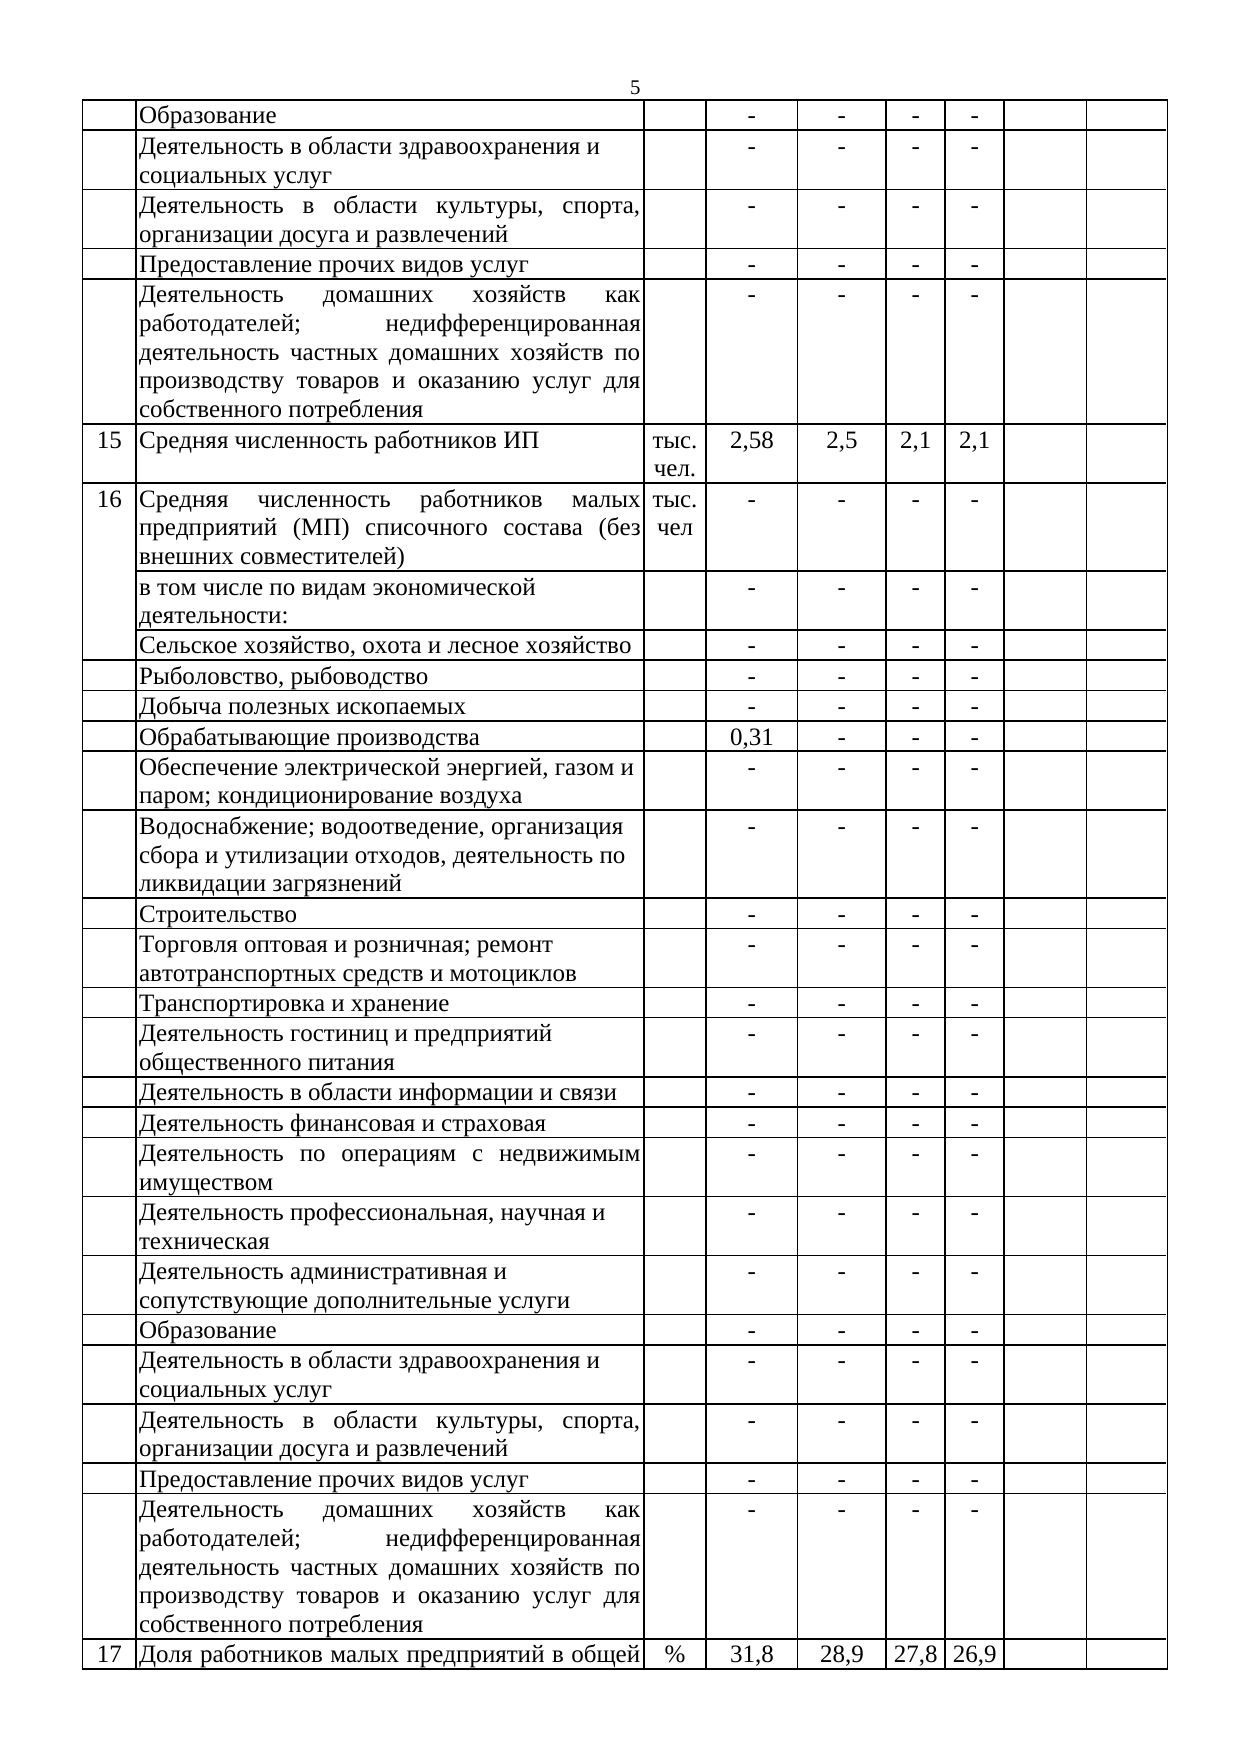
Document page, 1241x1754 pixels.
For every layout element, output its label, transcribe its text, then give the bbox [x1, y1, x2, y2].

table_cell [83, 929, 135, 987]
table_cell Предоставление прочих видов услуг [137, 249, 643, 278]
table_cell [1087, 720, 1167, 750]
table_cell - [946, 1078, 1003, 1106]
table_cell [1005, 484, 1086, 570]
table_cell тыс. чел. [645, 425, 705, 482]
table_cell в том числе по видам экономической деятельности: [137, 572, 643, 629]
table_cell Деятельность в области здравоохранения и социальных услуг [137, 1346, 643, 1403]
table_cell 31,8 [707, 1640, 797, 1668]
table_cell - [946, 131, 1003, 188]
table_cell [1087, 1017, 1167, 1076]
table_cell [645, 190, 705, 247]
table_cell 26,9 [946, 1640, 1003, 1668]
table_cell [83, 1078, 135, 1106]
table_cell Транспортировка и хранение [137, 988, 643, 1017]
table_cell - [946, 1346, 1003, 1403]
table_cell [1005, 661, 1086, 690]
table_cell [137, 1640, 643, 1668]
table_cell Обрабатывающие производства [137, 722, 643, 750]
table_cell - [887, 190, 944, 247]
table_cell - [946, 1315, 1003, 1344]
table_cell - [707, 929, 797, 987]
table_cell [1005, 1078, 1086, 1106]
table_cell Образование [137, 1315, 643, 1344]
table_cell - [707, 572, 797, 629]
table_cell - [798, 899, 885, 927]
table_cell [83, 101, 135, 129]
table_cell [1087, 1314, 1167, 1344]
table_cell - [798, 1108, 885, 1137]
table_cell Деятельность финансовая и страховая [137, 1108, 643, 1137]
table_cell - [798, 691, 885, 720]
table_cell - [798, 988, 885, 1017]
table_cell [1005, 1018, 1086, 1076]
table_cell [645, 1405, 705, 1462]
table_cell - [887, 988, 944, 1017]
table_cell [1005, 131, 1086, 188]
table_cell [1005, 1494, 1086, 1638]
table_cell [645, 811, 705, 897]
table_cell [1087, 629, 1167, 659]
table_cell - [946, 484, 1003, 570]
table_cell Средняя численность работников ИП [137, 425, 643, 482]
table_cell 17 [83, 1640, 135, 1668]
table_cell [83, 1494, 135, 1638]
table_cell [645, 1108, 705, 1137]
table_cell - [887, 1108, 944, 1137]
table_cell - [707, 249, 797, 278]
table_cell [645, 131, 705, 188]
table_cell - [887, 131, 944, 188]
table_cell - [946, 929, 1003, 987]
table_cell - [946, 631, 1003, 659]
table_cell [1087, 1106, 1167, 1137]
table_cell Средняя численность работников малых предприятий (МП) списочного состава (без внешних совместителей) [137, 484, 643, 570]
table_cell [645, 691, 705, 720]
table_cell Деятельность профессиональная, научная и техническая [137, 1197, 643, 1255]
table_cell - [887, 1315, 944, 1344]
table_cell - [798, 131, 885, 188]
table_cell - [707, 1197, 797, 1255]
table_cell - [946, 1256, 1003, 1314]
table_cell Деятельность административная и сопутствующие дополнительные услуги [137, 1256, 643, 1314]
table_cell Обеспечение электрической энергией, газом и паром; кондиционирование воздуха [137, 752, 643, 809]
table_cell [1005, 899, 1086, 927]
table_cell [83, 1315, 135, 1344]
table_cell - [798, 811, 885, 897]
table_cell [1005, 691, 1086, 720]
table_cell - [887, 661, 944, 690]
table_cell - [946, 1108, 1003, 1137]
table_cell - [946, 572, 1003, 629]
table_cell [83, 1197, 135, 1255]
table_cell [1005, 1346, 1086, 1403]
table_cell Деятельность в области культуры, спорта, организации досуга и развлечений [137, 1405, 643, 1462]
table_cell - [887, 1018, 944, 1076]
table_cell тыс. чел [645, 484, 705, 570]
table_cell - [946, 811, 1003, 897]
table_cell - [798, 249, 885, 278]
table_cell Водоснабжение; водоотведение, организация сбора и утилизации отходов, деятельность по ликвидации загрязнений [137, 811, 643, 897]
table_cell - [707, 1256, 797, 1314]
table_cell [1005, 988, 1086, 1017]
table_cell - [707, 131, 797, 188]
table_cell - [707, 1018, 797, 1076]
table_cell 2,58 [707, 425, 797, 482]
table_cell [83, 691, 135, 720]
table_cell [83, 661, 135, 690]
table_cell - [707, 811, 797, 897]
table_cell [83, 722, 135, 750]
table_cell - [798, 1078, 885, 1106]
table_cell - [707, 1346, 797, 1403]
table_cell [1087, 129, 1167, 188]
table_cell - [887, 484, 944, 570]
table_cell [645, 929, 705, 987]
table_cell [1005, 929, 1086, 987]
table_cell [83, 1108, 135, 1137]
table_cell - [946, 1197, 1003, 1255]
table_cell [83, 988, 135, 1017]
table_cell Торговля оптовая и розничная; ремонт автотранспортных средств и мотоциклов [137, 929, 643, 987]
table_cell Сельское хозяйство, охота и лесное хозяйство [137, 631, 643, 659]
table_cell 2,1 [946, 425, 1003, 482]
table_cell - [798, 722, 885, 750]
table_cell - [946, 899, 1003, 927]
table_cell - [887, 811, 944, 897]
table_cell - [946, 280, 1003, 423]
table_cell Предоставление прочих видов услуг [137, 1464, 643, 1492]
table_cell [1005, 752, 1086, 809]
table_cell - [798, 101, 885, 129]
table_cell [645, 631, 705, 659]
table_cell - [946, 1405, 1003, 1462]
table_cell [1087, 278, 1167, 423]
table_cell [83, 1346, 135, 1403]
table_cell [1087, 897, 1167, 927]
table_cell [645, 1256, 705, 1314]
table_cell [1087, 928, 1167, 987]
table_cell - [798, 661, 885, 690]
table_cell [83, 899, 135, 927]
table_cell 15 [83, 425, 135, 482]
table_cell [645, 249, 705, 278]
table_cell - [798, 484, 885, 570]
table_cell - [798, 1197, 885, 1255]
table_cell [645, 988, 705, 1017]
table_cell - [887, 1256, 944, 1314]
table_cell [645, 1018, 705, 1076]
table_cell - [798, 1018, 885, 1076]
table_cell [1087, 750, 1167, 809]
table_cell - [798, 1346, 885, 1403]
table_cell [1005, 101, 1086, 129]
table_cell [645, 752, 705, 809]
table_cell [83, 811, 135, 897]
table_cell - [946, 752, 1003, 809]
table_cell - [707, 484, 797, 570]
table_cell - [707, 631, 797, 659]
table_cell [645, 1494, 705, 1638]
table_cell Деятельность домашних хозяйств как работодателей; недифференцированная деятельность частных домашних хозяйств по производству товаров и оказанию услуг для собственного потребления [137, 280, 643, 423]
table_cell [83, 280, 135, 423]
table_cell - [887, 899, 944, 927]
table_cell - [798, 929, 885, 987]
table_cell - [707, 1494, 797, 1638]
table_cell - [946, 1138, 1003, 1196]
table_cell 16 [83, 484, 135, 659]
table_cell [1087, 1196, 1167, 1255]
table_cell - [798, 752, 885, 809]
table_cell - [946, 722, 1003, 750]
table_cell [83, 131, 135, 188]
table_cell - [798, 1405, 885, 1462]
table_cell Строительство [137, 899, 643, 927]
table_cell - [798, 190, 885, 247]
table_cell - [946, 190, 1003, 247]
table_cell [1005, 811, 1086, 897]
table_cell - [946, 1464, 1003, 1492]
table_cell - [707, 1138, 797, 1196]
table_cell - [887, 929, 944, 987]
table_cell [645, 899, 705, 927]
table_cell [645, 1464, 705, 1492]
table_cell [1005, 425, 1086, 482]
table_cell - [707, 1405, 797, 1462]
table_cell - [707, 1078, 797, 1106]
table_cell - [798, 572, 885, 629]
table_cell - [707, 752, 797, 809]
table_cell - [887, 572, 944, 629]
table_cell [1087, 1255, 1167, 1314]
table_cell - [887, 1138, 944, 1196]
table_cell [1087, 690, 1167, 720]
table_cell - [887, 101, 944, 129]
table_cell [645, 101, 705, 129]
table_cell - [707, 899, 797, 927]
table_cell [83, 190, 135, 247]
table_cell - [707, 190, 797, 247]
table_cell [1087, 423, 1167, 482]
table_cell [1087, 1344, 1167, 1403]
table_cell 0,31 [707, 722, 797, 750]
table_cell [1005, 1138, 1086, 1196]
table_cell [1005, 280, 1086, 423]
table_cell [1005, 1197, 1086, 1255]
table_cell [1087, 482, 1167, 570]
table_cell [1005, 572, 1086, 629]
table_cell [83, 752, 135, 809]
table_cell - [707, 1315, 797, 1344]
table_cell - [798, 280, 885, 423]
table_cell - [707, 1464, 797, 1492]
table_cell Деятельность домашних хозяйств как работодателей; недифференцированная деятельность частных домашних хозяйств по производству товаров и оказанию услуг для собственного потребления [137, 1494, 643, 1638]
table_cell % [645, 1640, 705, 1668]
table_cell [1087, 1076, 1167, 1106]
table_cell [645, 1138, 705, 1196]
table_cell [1087, 809, 1167, 897]
table_cell [1005, 1464, 1086, 1492]
table_cell Деятельность в области культуры, спорта, организации досуга и развлечений [137, 190, 643, 247]
table_cell 2,5 [798, 425, 885, 482]
table_cell [1087, 1137, 1167, 1196]
table_cell [645, 280, 705, 423]
table_cell [1087, 101, 1167, 129]
table_cell [1087, 1638, 1167, 1668]
table_cell [1087, 248, 1167, 278]
table_cell - [887, 752, 944, 809]
table_cell - [798, 1256, 885, 1314]
table_cell - [887, 691, 944, 720]
table_cell 2,1 [887, 425, 944, 482]
table_cell Деятельность в области здравоохранения и социальных услуг [137, 131, 643, 188]
table_cell - [707, 280, 797, 423]
table_cell [83, 1256, 135, 1314]
table_cell [645, 661, 705, 690]
table_cell - [946, 988, 1003, 1017]
table_cell [1005, 631, 1086, 659]
table_cell - [798, 1464, 885, 1492]
table_cell - [707, 1108, 797, 1137]
table_cell [1005, 190, 1086, 247]
table_cell 27,8 [887, 1640, 944, 1668]
table_cell [645, 1197, 705, 1255]
table_cell [645, 572, 705, 629]
table_cell - [798, 631, 885, 659]
table_cell [1005, 1640, 1086, 1668]
table_cell Деятельность гостиниц и предприятий общественного питания [137, 1018, 643, 1076]
table_cell [83, 249, 135, 278]
table_cell [1087, 189, 1167, 247]
table_cell - [798, 1315, 885, 1344]
table_cell - [887, 1464, 944, 1492]
table_cell - [946, 1018, 1003, 1076]
table_cell [645, 722, 705, 750]
table_cell [1087, 1462, 1167, 1492]
table_cell [645, 1346, 705, 1403]
table_cell - [887, 1197, 944, 1255]
table_cell - [946, 101, 1003, 129]
table_cell [83, 1405, 135, 1462]
table_cell [1087, 987, 1167, 1017]
table_cell 28,9 [798, 1640, 885, 1668]
table_cell [1005, 722, 1086, 750]
table_cell Деятельность по операциям с недвижимым имуществом [137, 1138, 643, 1196]
table_cell - [887, 249, 944, 278]
table_cell [1005, 1108, 1086, 1137]
table_cell [1087, 1403, 1167, 1462]
table_cell [1005, 1256, 1086, 1314]
table_cell [645, 1078, 705, 1106]
table_cell Деятельность в области информации и связи [137, 1078, 643, 1106]
table_cell [1005, 249, 1086, 278]
table_cell - [887, 1346, 944, 1403]
table_cell - [887, 280, 944, 423]
table_cell - [887, 722, 944, 750]
table_cell - [887, 1494, 944, 1638]
table_cell [1005, 1405, 1086, 1462]
table_cell - [707, 661, 797, 690]
table_cell [1087, 1493, 1167, 1638]
table_cell - [707, 101, 797, 129]
table_cell - [707, 988, 797, 1017]
table_cell - [707, 691, 797, 720]
table_cell [83, 1138, 135, 1196]
table_cell [83, 1464, 135, 1492]
table_cell Образование [137, 101, 643, 129]
table_cell [1005, 1315, 1086, 1344]
table_cell - [946, 1494, 1003, 1638]
table_cell - [798, 1494, 885, 1638]
table_cell - [798, 1138, 885, 1196]
table_cell - [946, 249, 1003, 278]
table_cell Рыболовство, рыбоводство [137, 661, 643, 690]
table_cell [1087, 570, 1167, 629]
table_cell - [887, 1405, 944, 1462]
table_cell [645, 1315, 705, 1344]
table_cell - [887, 1078, 944, 1106]
table_cell - [946, 661, 1003, 690]
table_cell - [946, 691, 1003, 720]
table_cell [83, 1018, 135, 1076]
table_cell - [887, 631, 944, 659]
table_cell Добыча полезных ископаемых [137, 691, 643, 720]
table_cell [1087, 659, 1167, 690]
